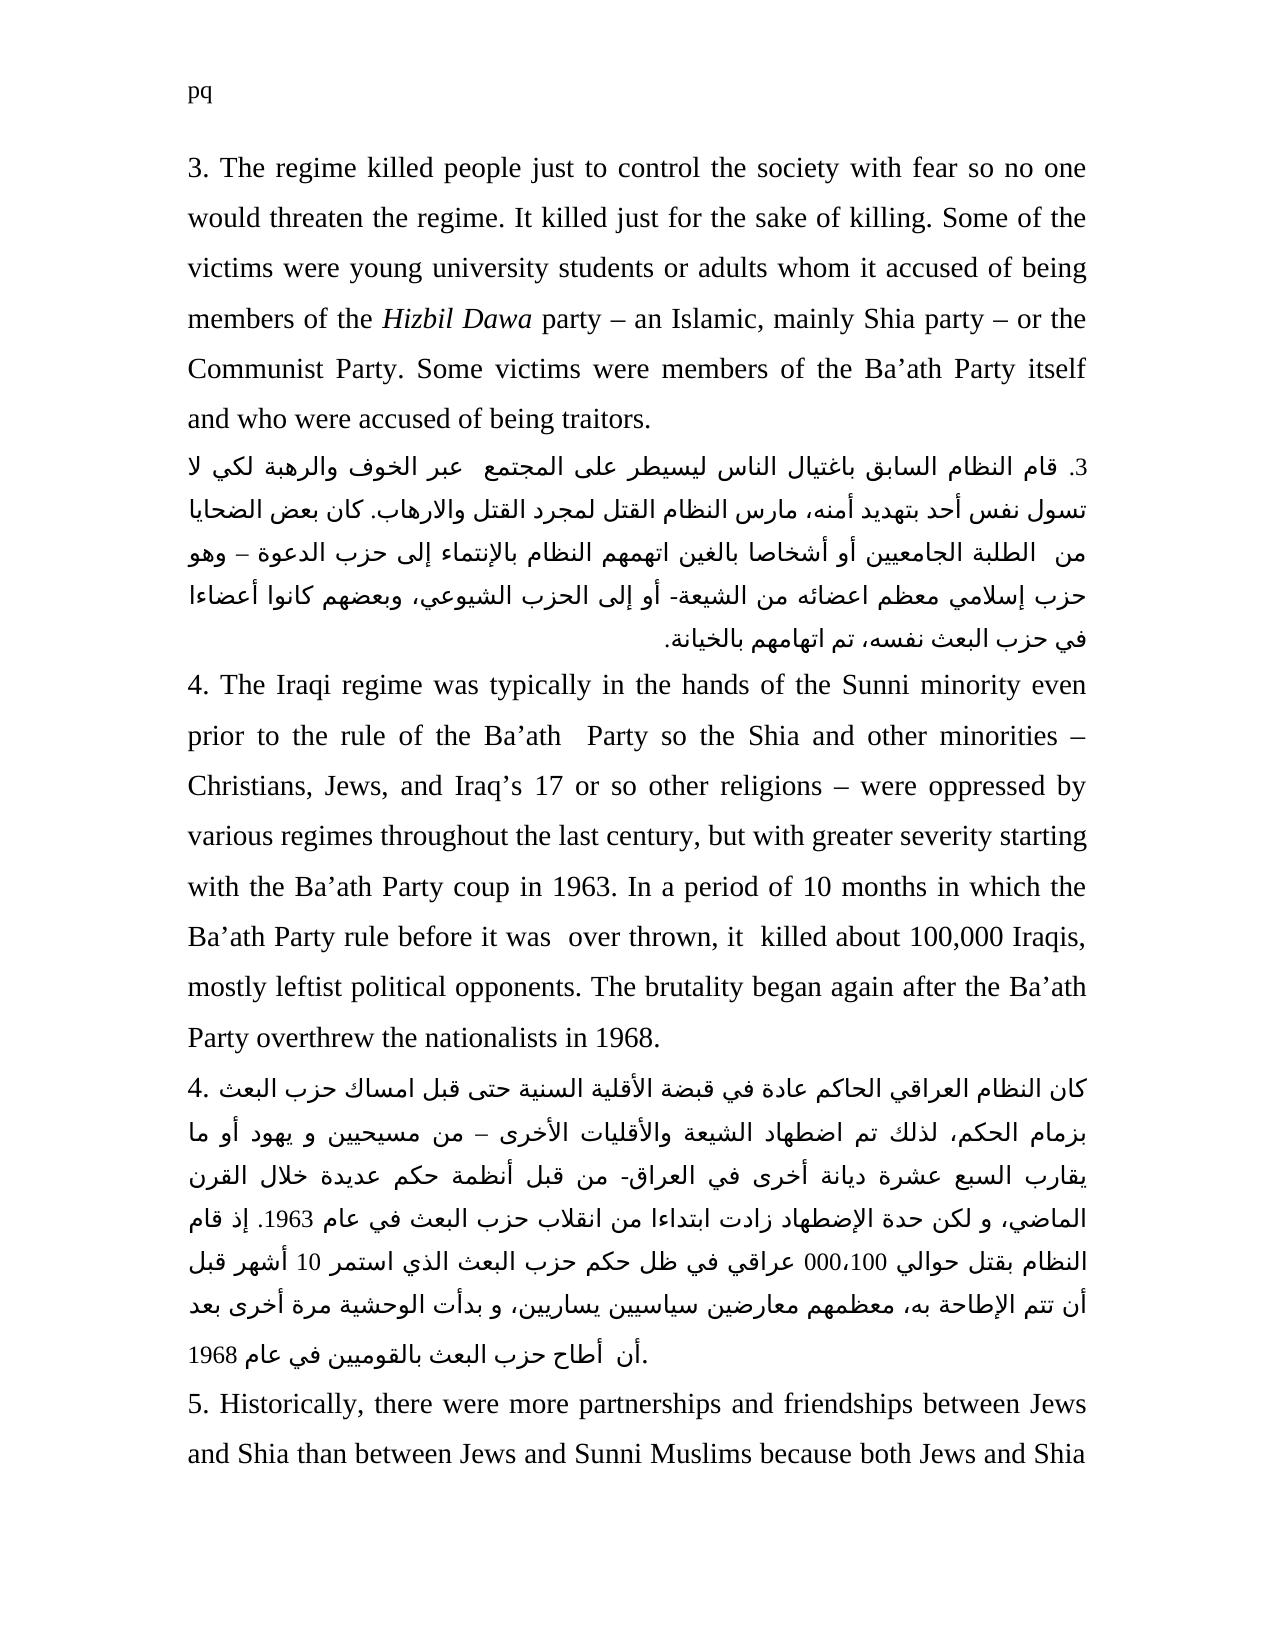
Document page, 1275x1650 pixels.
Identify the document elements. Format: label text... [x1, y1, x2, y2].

text 4. The Iraqi regime was typically in the hands of the Sunni minority even prior to the rule of the Ba’ath Party so the Shia and other minorities – Christians, Jews, and Iraq’s 17 or so other religions – were oppressed by various regimes throughout the last century, but with greater severity starting with the Ba’ath Party coup in 1963. In a period of 10 months in which the Ba’ath Party rule before it was over thrown, it killed about 100,000 Iraqis, mostly leftist political opponents. The brutality began again after the Ba’ath Party overthrew the nationalists in 1968. [187, 667, 1087, 1053]
text 3. قام النظام السابق باغتيال الناس ليسيطر على المجتمع عبر الخوف والرهبة لكي لا تسول نفس أحد بتهديد أمنه، مارس النظام القتل لمجرد القتل والارهاب. كان بعض الضحايا من الطلبة الجامعيين أو أشخاصا بالغين اتهمهم النظام بالإنتماء إلى حزب الدعوة – وهو حزب إسلامي معظم اعضائه من الشيعة- أو إلى الحزب الشيوعي، وبعضهم كانوا أعضاءا في حزب البعث نفسه، تم اتهامهم بالخيانة. [187, 452, 1087, 653]
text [187, 1386, 1087, 1470]
text 3. The regime killed people just to control the society with fear so no one would threaten the regime. It killed just for the sake of killing. Some of the victims were young university students or adults whom it accused of being members of the Hizbil Dawa party – an Islamic, mainly Shia party – or the Communist Party. Some victims were members of the Ba’ath Party itself and who were accused of being traitors. [187, 150, 1087, 435]
text 4. كان النظام العراقي الحاكم عادة في قبضة الأقلية السنية حتى قبل امساك حزب البعث بزمام الحكم، لذلك تم اضطهاد الشيعة والأقليات الأخرى – من مسيحيين و يهود أو ما يقارب السبع عشرة ديانة أخرى في العراق- من قبل أنظمة حكم عديدة خلال القرن الماضي، و لكن حدة الإضطهاد زادت ابتداءا من انقلاب حزب البعث في عام 1963. إذ قام النظام بقتل حوالي 000،100 عراقي في ظل حكم حزب البعث الذي استمر 10 أشهر قبل أن تتم الإطاحة به، معظمهم معارضين سياسيين يساريين، و بدأت الوحشية مرة أخرى بعد أن أطاح حزب البعث بالقوميين في عام 1968. [187, 1070, 1087, 1369]
